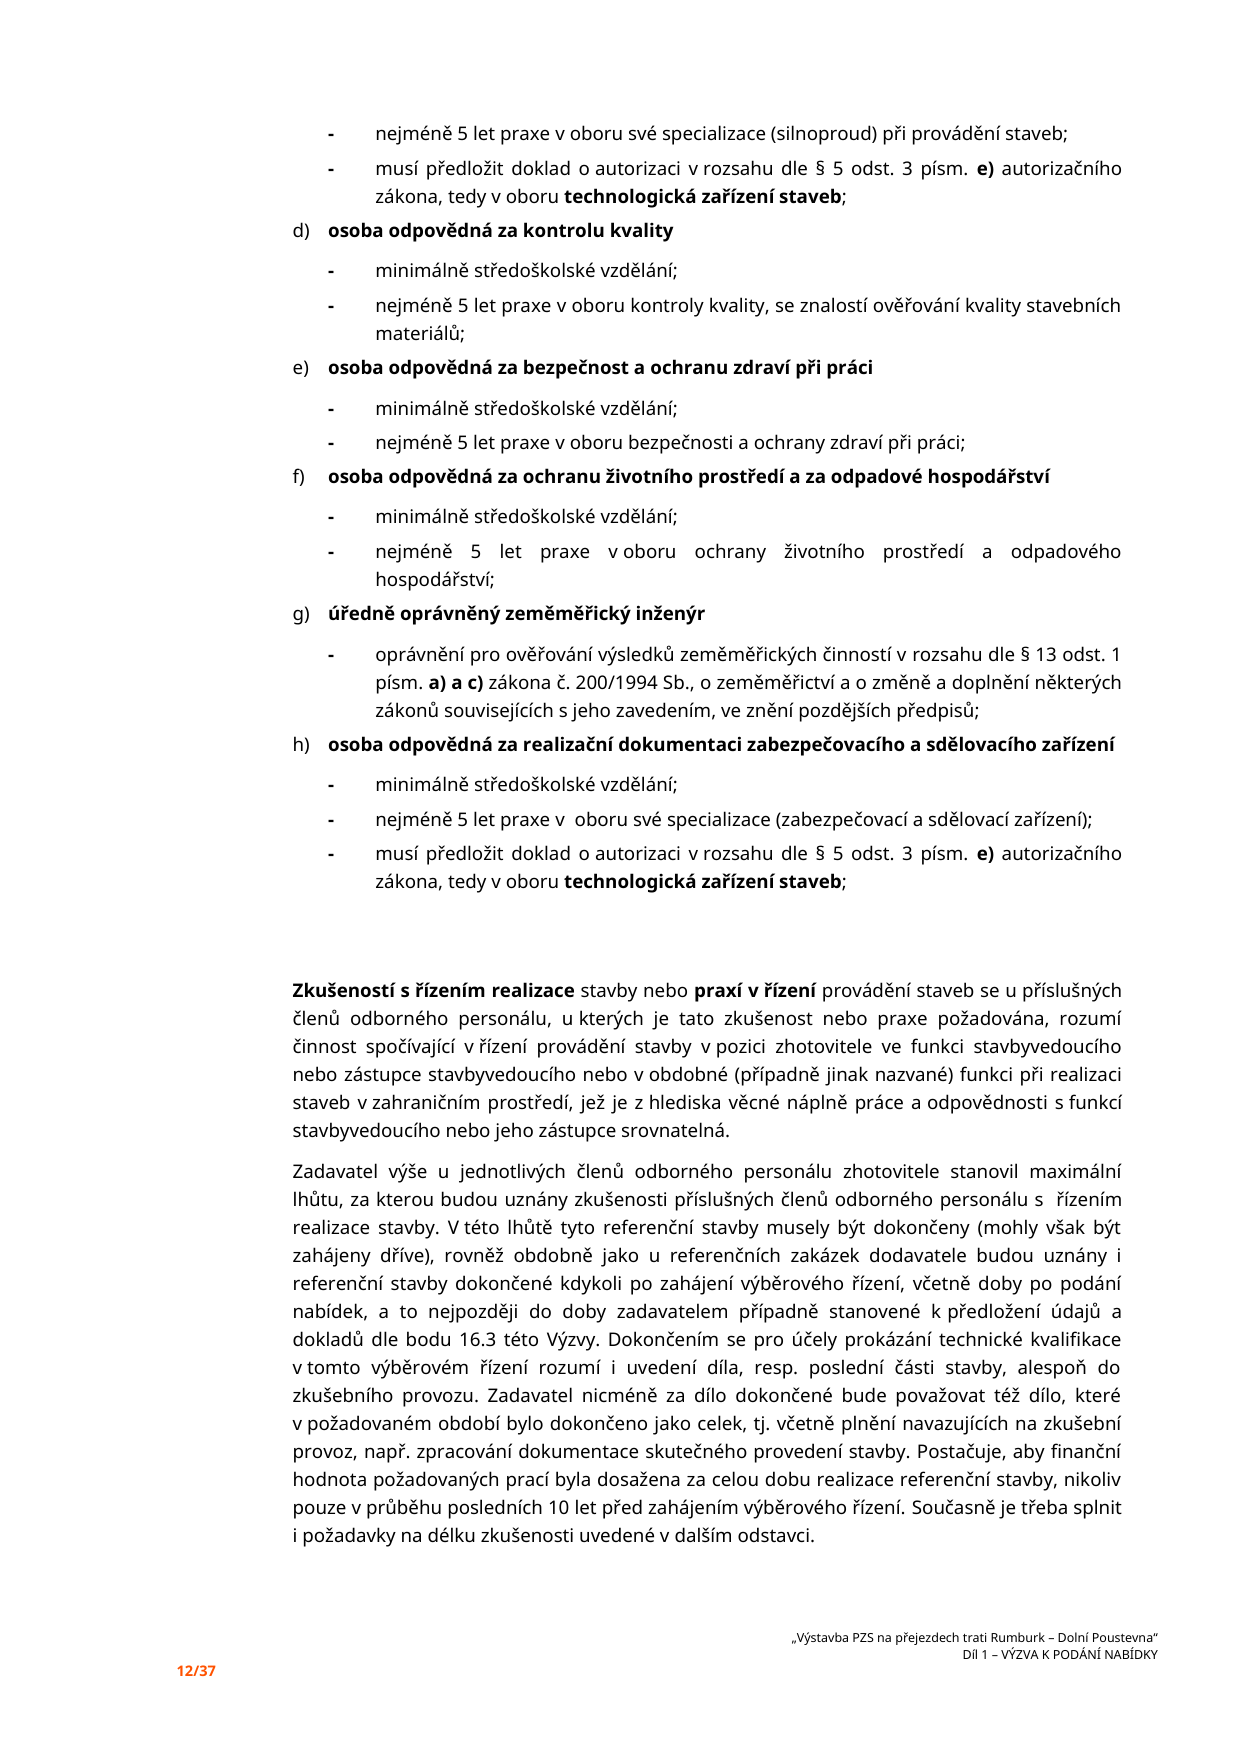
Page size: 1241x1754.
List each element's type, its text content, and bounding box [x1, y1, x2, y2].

text oprávnění pro ověřování výsledků zeměměřických činností v rozsahu dle § 13 odst. 1 písm. a) a c) zákona č. 200/1994 Sb., o zeměměřictví a o změně a doplnění některých zákonů souvisejících s jeho zavedením, ve znění pozdějších předpisů; [328, 641, 1122, 722]
text osoba odpovědná za bezpečnost a ochranu zdraví při práci [292, 354, 1122, 380]
text nejméně 5 let praxe v oboru kontroly kvality, se znalostí ověřování kvality stavebních materiálů; [328, 292, 1122, 346]
text úředně oprávněný zeměměřický inženýr [292, 600, 1122, 626]
text nejméně 5 let praxe v oboru bezpečnosti a ochrany zdraví při práci; [328, 429, 1122, 454]
text Zkušeností s řízením realizace stavby nebo praxí v řízení provádění staveb se u příslušných členů odborného personálu, u kterých je tato zkušenost nebo praxe požadována, rozumí činnost spočívající v řízení provádění stavby v pozici zhotovitele ve funkci stavbyvedoucího nebo zástupce stavbyvedoucího nebo v obdobné (případně jinak nazvané) funkci při realizaci staveb v zahraničním prostředí, jež je z hlediska věcné náplně práce a odpovědnosti s funkcí stavbyvedoucího nebo jeho zástupce srovnatelná. [292, 977, 1122, 1143]
text Zadavatel výše u jednotlivých členů odborného personálu zhotovitele stanovil maximální lhůtu, za kterou budou uznány zkušenosti příslušných členů odborného personálu s řízením realizace stavby. V této lhůtě tyto referenční stavby musely být dokončeny (mohly však být zahájeny dříve), rovněž obdobně jako u referenčních zakázek dodavatele budou uznány i referenční stavby dokončené kdykoli po zahájení výběrového řízení, včetně doby po podání nabídek, a to nejpozději do doby zadavatelem případně stanovené k předložení údajů a dokladů dle bodu 16.3 této Výzvy. Dokončením se pro účely prokázání technické kvalifikace v tomto výběrovém řízení rozumí i uvedení díla, resp. poslední části stavby, alespoň do zkušebního provozu. Zadavatel nicméně za dílo dokončené bude považovat též dílo, které v požadovaném období bylo dokončeno jako celek, tj. včetně plnění navazujících na zkušební provoz, např. zpracování dokumentace skutečného provedení stavby. Postačuje, aby finanční hodnota požadovaných prací byla dosažena za celou dobu realizace referenční stavby, nikoliv pouze v průběhu posledních 10 let před zahájením výběrového řízení. Současně je třeba splnit i požadavky na délku zkušenosti uvedené v dalším odstavci. [292, 1158, 1122, 1548]
text osoba odpovědná za ochranu životního prostředí a za odpadové hospodářství [292, 463, 1122, 489]
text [328, 155, 1122, 208]
text osoba odpovědná za realizační dokumentaci zabezpečovacího a sdělovacího zařízení [292, 731, 1122, 757]
text minimálně středoškolské vzdělání; [328, 258, 1122, 283]
text nejméně 5 let praxe v oboru své specializace (zabezpečovací a sdělovací zařízení); [328, 806, 1122, 832]
text musí předložit doklad o autorizaci v rozsahu dle § 5 odst. 3 písm. e) autorizačního zákona, tedy v oboru technologická zařízení staveb; [328, 840, 1122, 894]
text nejméně 5 let praxe v oboru své specializace (silnoproud) při provádění staveb; [328, 121, 1122, 146]
text minimálně středoškolské vzdělání; [328, 395, 1122, 420]
text nejméně 5 let praxe v oboru ochrany životního prostředí a odpadového hospodářství; [328, 538, 1122, 592]
text osoba odpovědná za kontrolu kvality [292, 217, 1122, 243]
text minimálně středoškolské vzdělání; [328, 504, 1122, 529]
text minimálně středoškolské vzdělání; [328, 772, 1122, 797]
